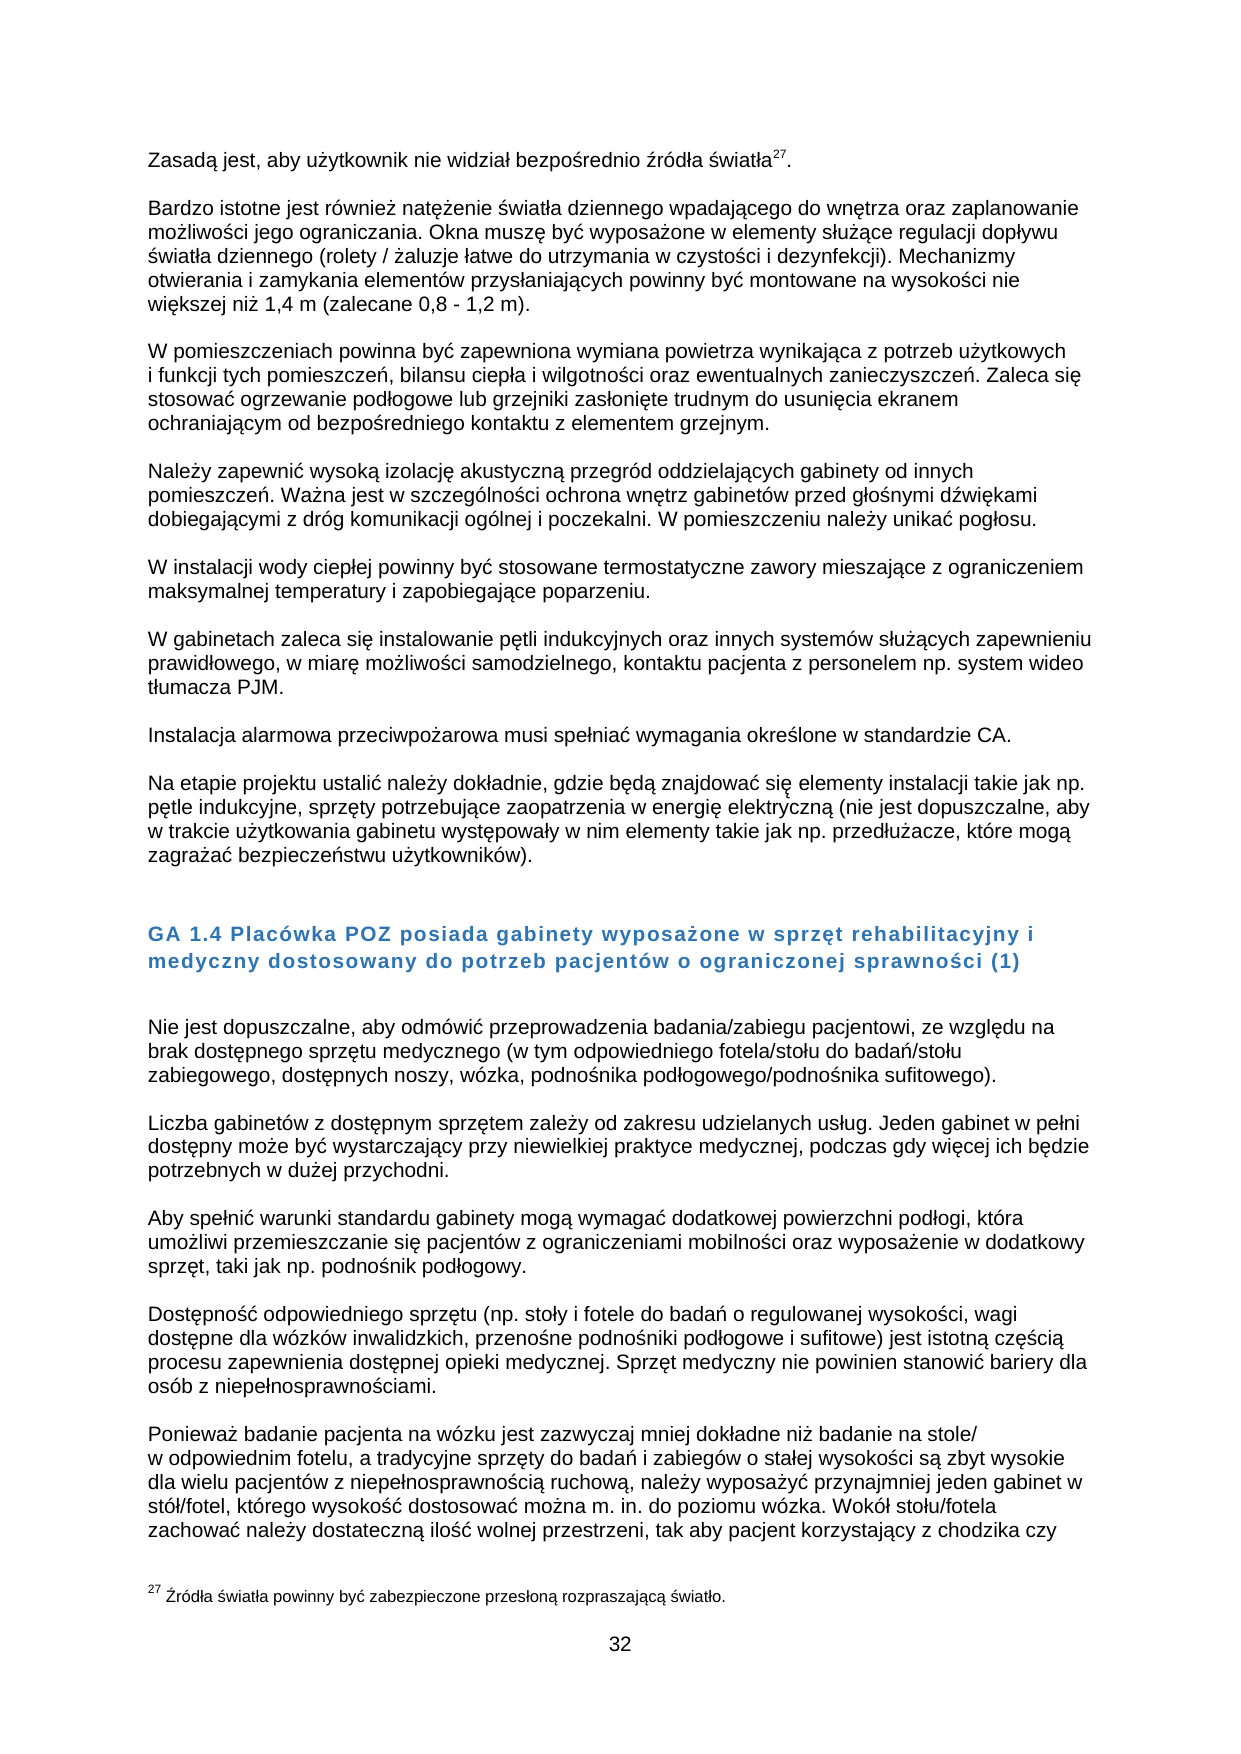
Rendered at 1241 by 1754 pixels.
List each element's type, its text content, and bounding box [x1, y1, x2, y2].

text Dostępność odpowiedniego sprzętu (np. stoły i fotele do badań o regulowanej wysokości, wagi dostępne dla wózków inwalidzkich, przenośne podnośniki podłogowe i sufitowe) jest istotną częścią procesu zapewnienia dostępnej opieki medycznej. Sprzęt medyczny nie powinien stanowić bariery dla osób z niepełnosprawnościami. [148, 1302, 1093, 1398]
subtitle GA 1.4 Placówka POZ posiada gabinety wyposażone w sprzęt rehabilitacyjny i medyczny dostosowany do potrzeb pacjentów o ograniczonej sprawności (1) [148, 922, 1093, 973]
text Zasadą jest, aby użytkownik nie widział bezpośrednio źródła światła. [148, 148, 1093, 172]
text Bardzo istotne jest również natężenie światła dziennego wpadającego do wnętrza oraz zaplanowanie możliwości jego ograniczania. Okna muszę być wyposażone w elementy służące regulacji dopływu światła dziennego (rolety / żaluzje łatwe do utrzymania w czystości i dezynfekcji). Mechanizmy otwierania i zamykania elementów przysłaniających powinny być montowane na wysokości nie większej niż 1,4 m (zalecane 0,8 - 1,2 m). [148, 196, 1093, 315]
text Na etapie projektu ustalić należy dokładnie, gdzie będą znajdować się̨ elementy instalacji takie jak np. pętle indukcyjne, sprzęty potrzebujące zaopatrzenia w energię elektryczną (nie jest dopuszczalne, aby w trakcie użytkowania gabinetu występowały w nim elementy takie jak np. przedłużacze, które mogą zagrażać bezpieczeństwu użytkowników). [148, 771, 1093, 866]
text Należy zapewnić wysoką izolację akustyczną przegród oddzielających gabinety od innych pomieszczeń. Ważna jest w szczególności ochrona wnętrz gabinetów przed głośnymi dźwiękami dobiegającymi z dróg komunikacji ogólnej i poczekalni. W pomieszczeniu należy unikać pogłosu. [148, 459, 1093, 531]
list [148, 1422, 1093, 1542]
text Aby spełnić warunki standardu gabinety mogą wymagać dodatkowej powierzchni podłogi, która umożliwi przemieszczanie się pacjentów z ograniczeniami mobilności oraz wyposażenie w dodatkowy sprzęt, taki jak np. podnośnik podłogowy. [148, 1206, 1093, 1278]
list W instalacji wody ciepłej powinny być stosowane termostatyczne zawory mieszające z ograniczeniem maksymalnej temperatury i zapobiegające poparzeniu. [148, 555, 1093, 603]
text Nie jest dopuszczalne, aby odmówić przeprowadzenia badania/zabiegu pacjentowi, ze względu na brak dostępnego sprzętu medycznego (w tym odpowiedniego fotela/stołu do badań/stołu zabiegowego, dostępnych noszy, wózka, podnośnika podłogowego/podnośnika sufitowego). [148, 1014, 1093, 1086]
text Instalacja alarmowa przeciwpożarowa musi spełniać wymagania określone w standardzie CA. [148, 723, 1093, 747]
text W pomieszczeniach powinna być zapewniona wymiana powietrza wynikająca z potrzeb użytkowych i funkcji tych pomieszczeń, bilansu ciepła i wilgotności oraz ewentualnych zanieczyszczeń. Zaleca się stosować ogrzewanie podłogowe lub grzejniki zasłonięte trudnym do usunięcia ekranem ochraniającym od bezpośredniego kontaktu z elementem grzejnym. [148, 339, 1093, 435]
text Liczba gabinetów z dostępnym sprzętem zależy od zakresu udzielanych usług. Jeden gabinet w pełni dostępny może być wystarczający przy niewielkiej praktyce medycznej, podczas gdy więcej ich będzie potrzebnych w dużej przychodni. [148, 1110, 1093, 1182]
list W gabinetach zaleca się instalowanie pętli indukcyjnych oraz innych systemów służących zapewnieniu prawidłowego, w miarę możliwości samodzielnego, kontaktu pacjenta z personelem np. system wideo tłumacza PJM. [148, 627, 1093, 699]
